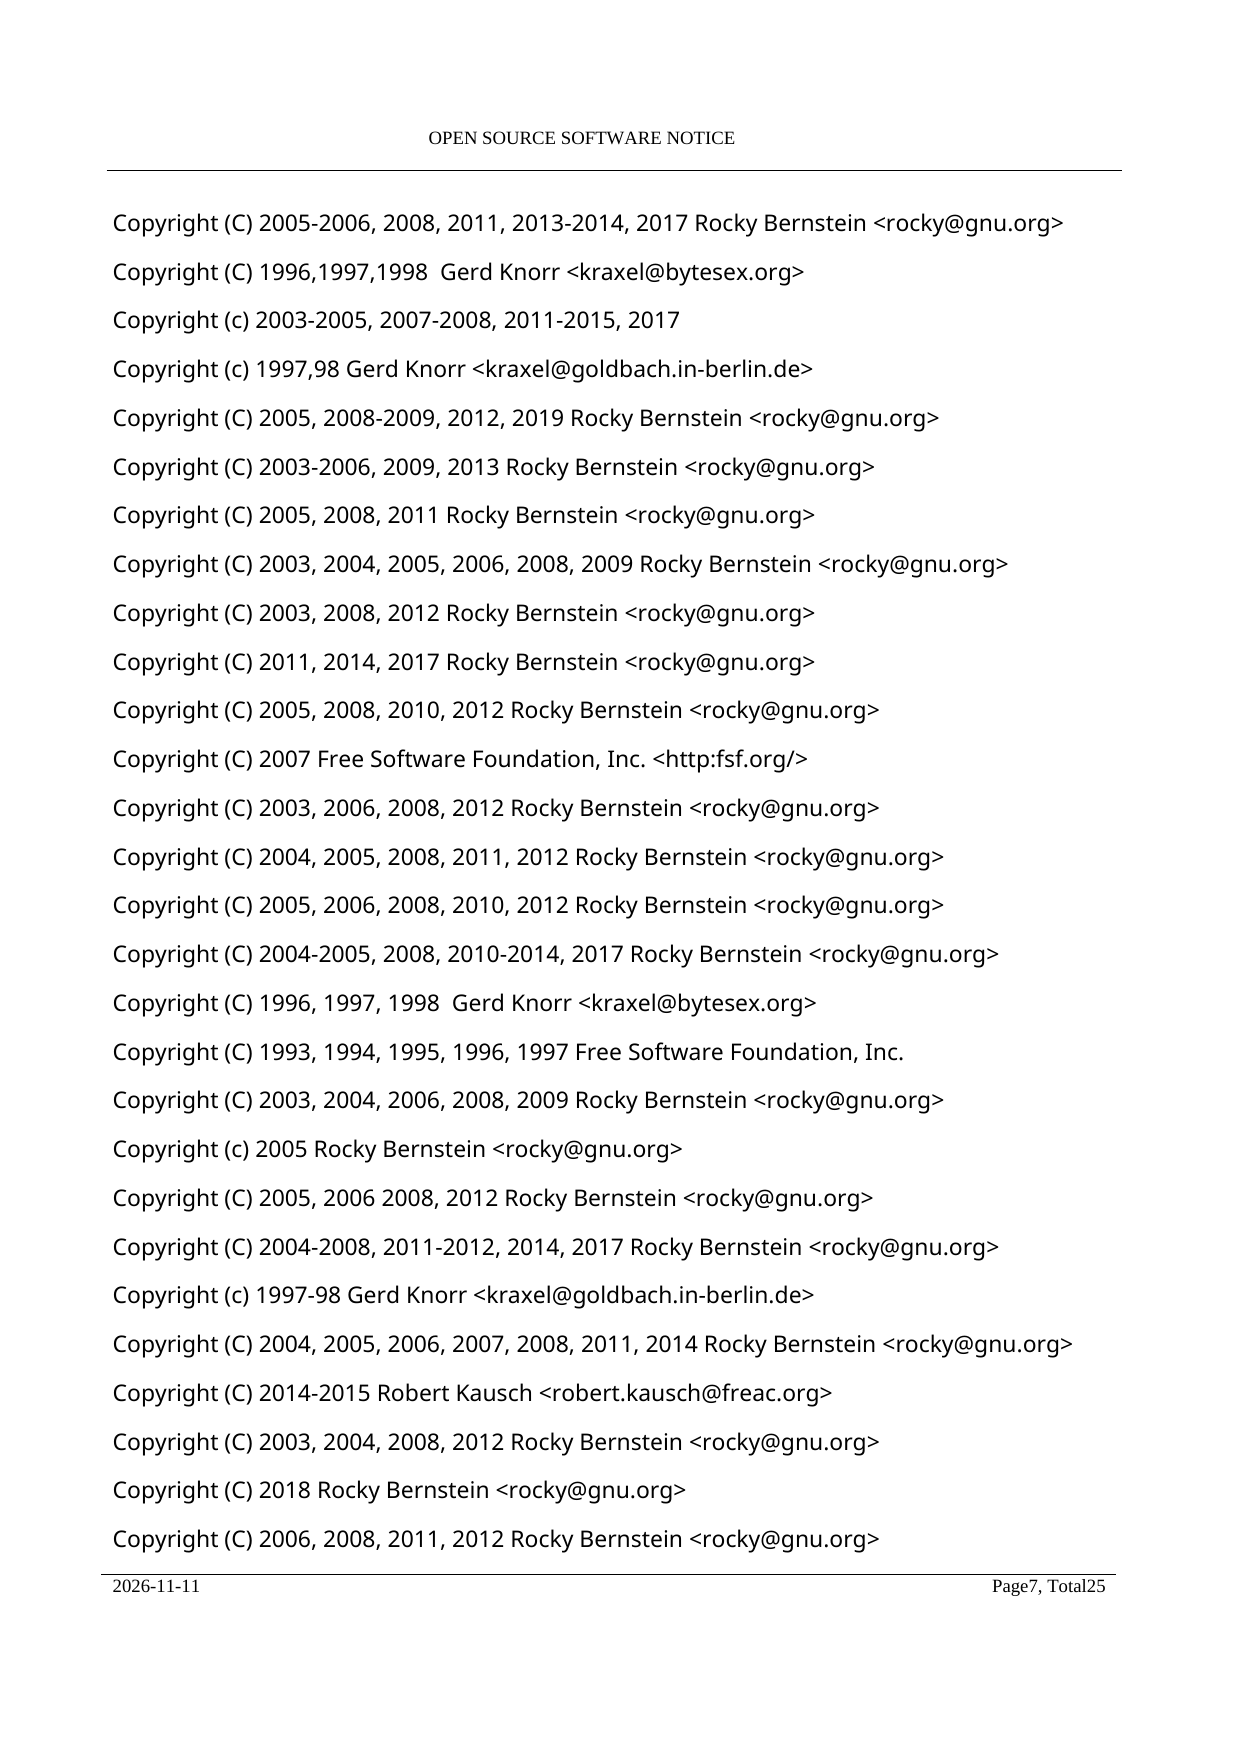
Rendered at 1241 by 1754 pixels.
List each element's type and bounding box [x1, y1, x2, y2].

text [112, 206, 1128, 1555]
